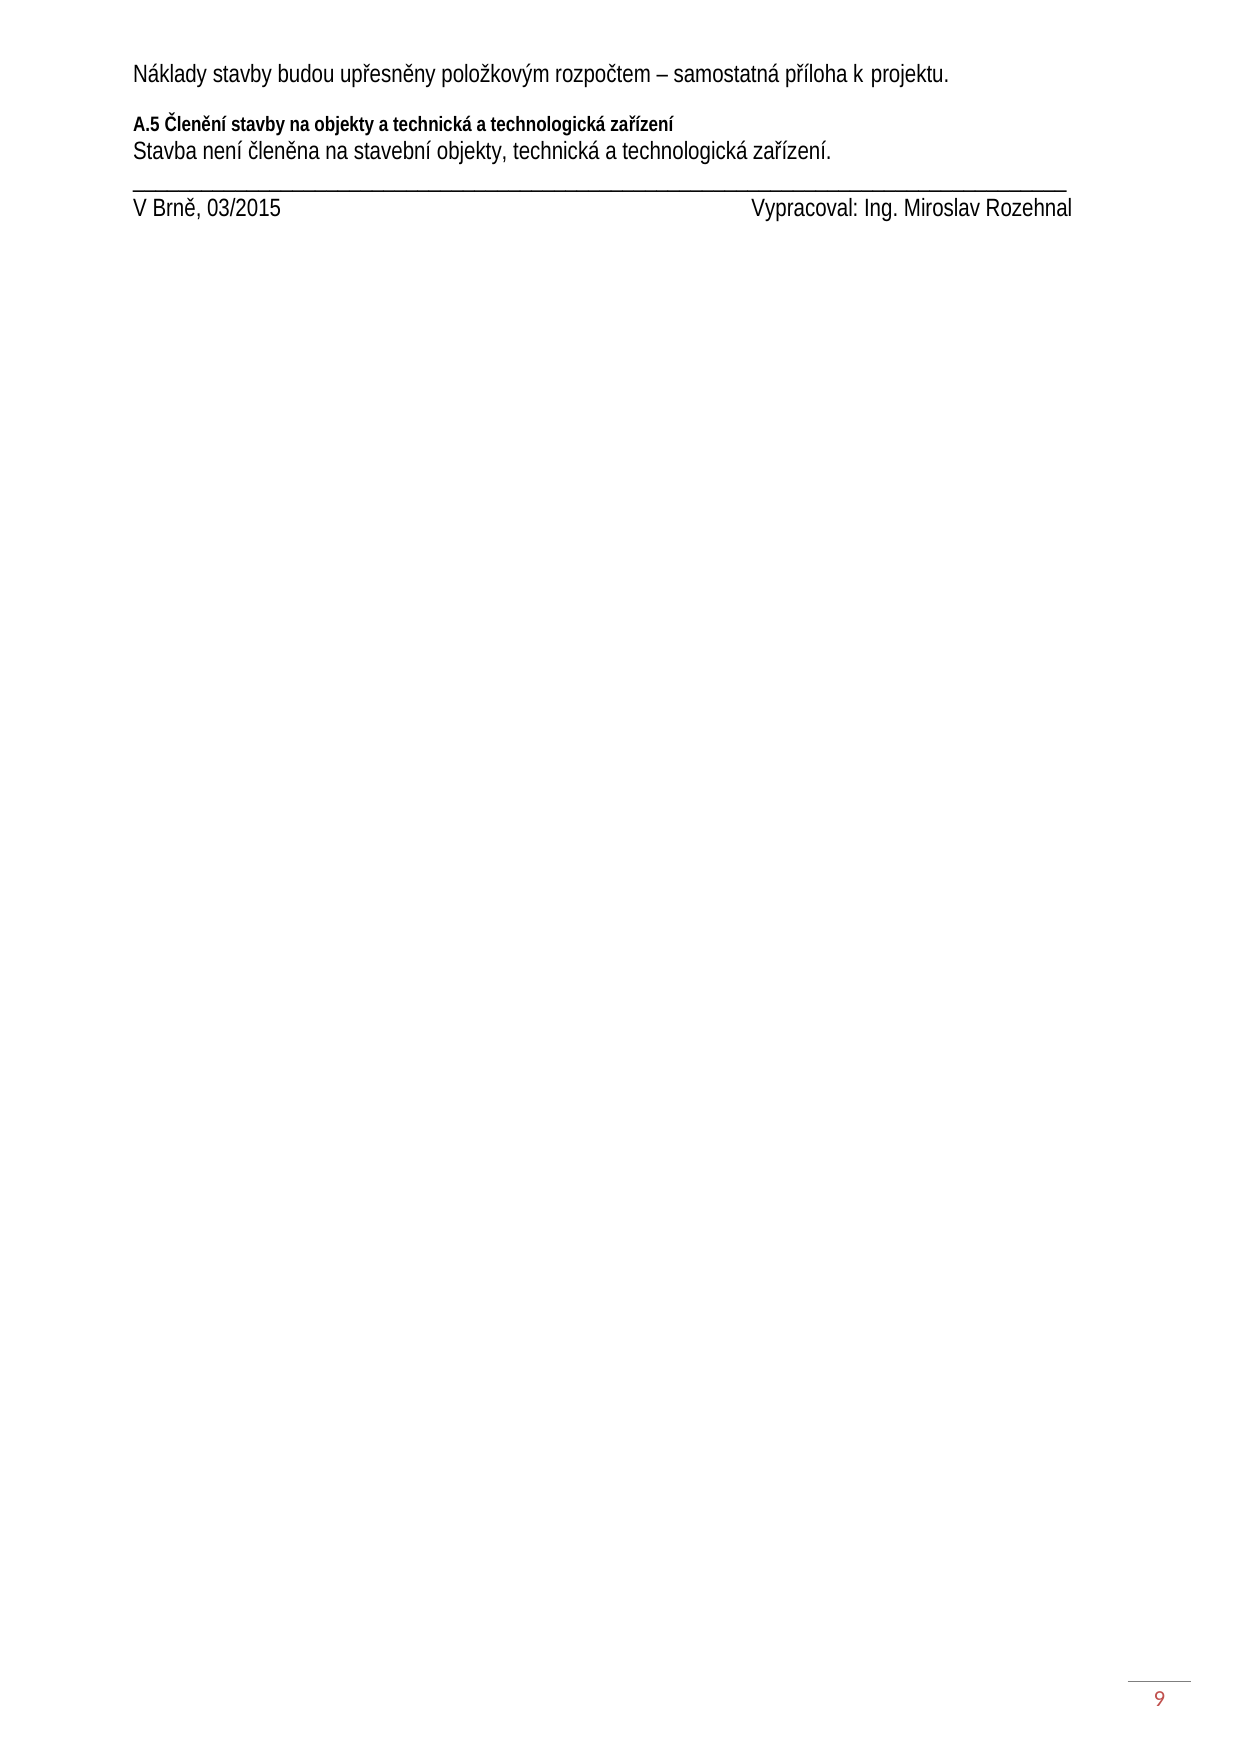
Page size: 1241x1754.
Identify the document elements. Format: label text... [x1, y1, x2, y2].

text Náklady stavby budou upřesněny položkovým rozpočtem – samostatná příloha k projektu. [133, 59, 1078, 88]
text V Brně, 03/2015 Vypracoval: Ing. Miroslav Rozehnal [133, 193, 1078, 222]
list Stavba není členěna na stavební objekty, technická a technologická zařízení. [133, 136, 1078, 164]
text __________________________________________________________________________________ [133, 164, 1078, 193]
text A.5 Členění stavby na objekty a technická a technologická zařízení [133, 112, 1078, 136]
